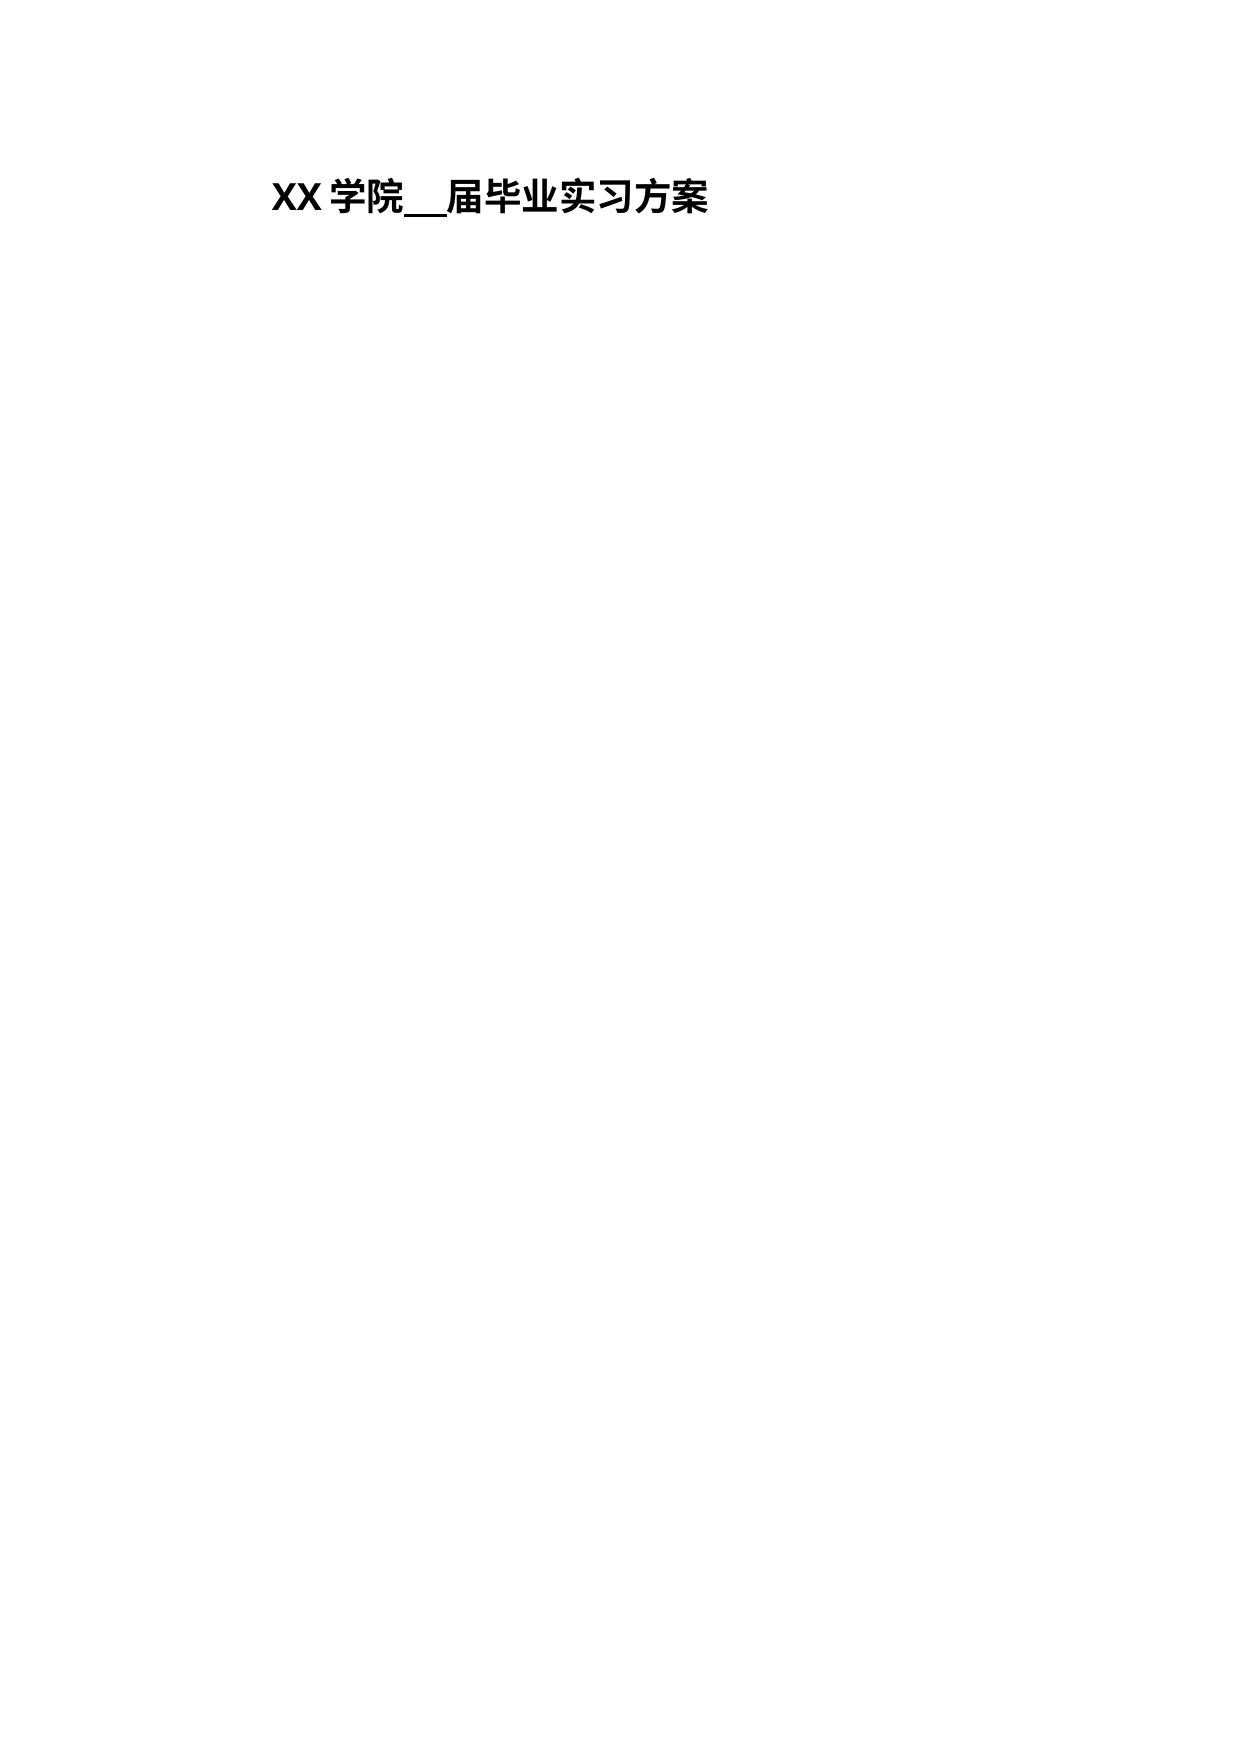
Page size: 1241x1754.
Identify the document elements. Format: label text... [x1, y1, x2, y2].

text XX学院 届毕业实习方案 [187, 162, 1053, 227]
